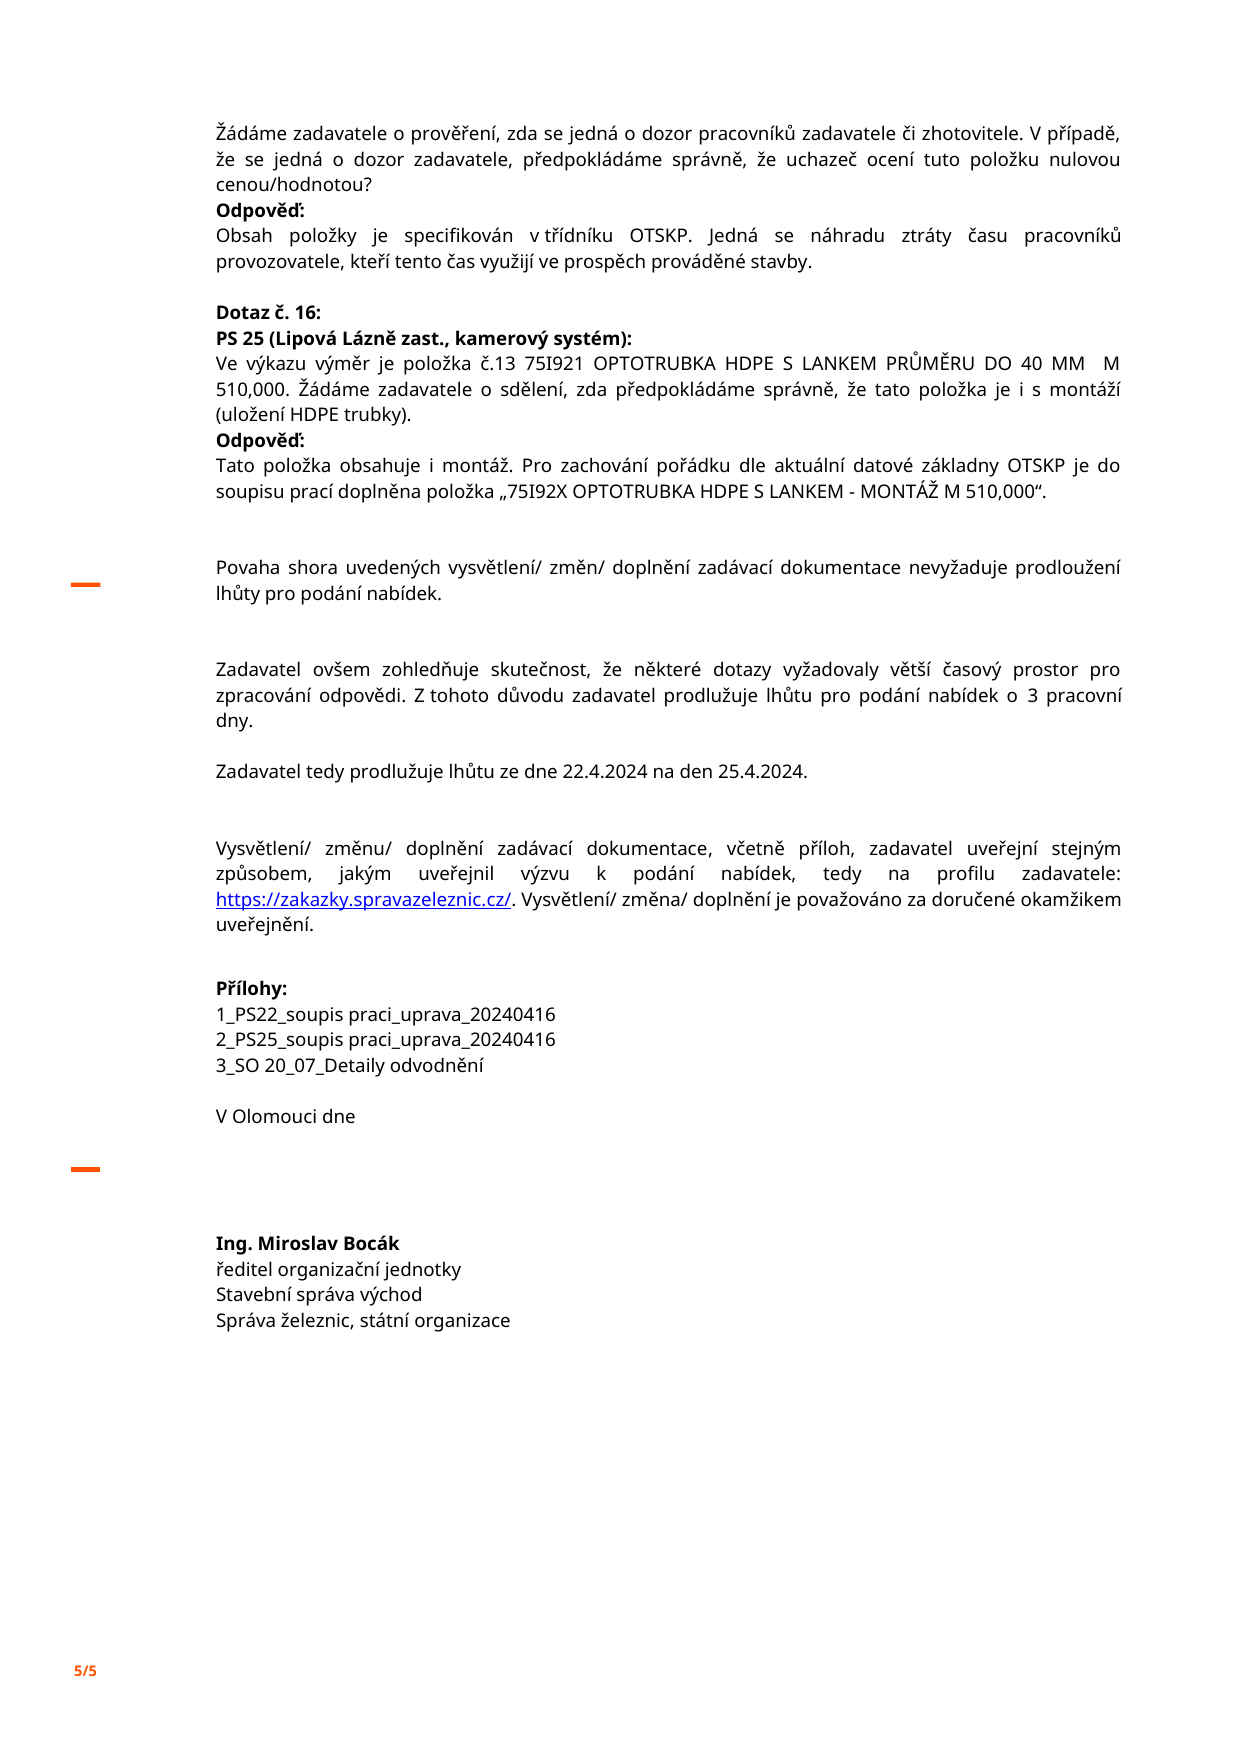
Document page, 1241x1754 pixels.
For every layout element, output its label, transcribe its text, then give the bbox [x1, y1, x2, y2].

text Dotaz č. 16: [216, 299, 1122, 325]
text Zadavatel tedy prodlužuje lhůtu ze dne 22.4.2024 na den 25.4.2024. [216, 759, 1122, 784]
text V Olomouci dne [216, 1103, 1122, 1128]
text PS 25 (Lipová Lázně zast., kamerový systém): [216, 325, 1122, 350]
text ředitel organizační jednotky [216, 1256, 1122, 1282]
text Zadavatel ovšem zohledňuje skutečnost, že některé dotazy vyžadovaly větší časový prostor pro zpracování odpovědi. Z tohoto důvodu zadavatel prodlužuje lhůtu pro podání nabídek o 3 pracovní dny. [216, 657, 1122, 733]
text Odpověď: [216, 427, 1122, 452]
text Správa železnic, státní organizace [216, 1307, 1122, 1333]
text Stavební správa východ [216, 1282, 1122, 1307]
text Ing. Miroslav Bocák [216, 1231, 1122, 1256]
text Přílohy: [216, 975, 1122, 1001]
text Obsah položky je specifikován v třídníku OTSKP. Jedná se náhradu ztráty času pracovníků provozovatele, kteří tento čas využijí ve prospěch prováděné stavby. [216, 223, 1122, 274]
text Ve výkazu výměr je položka č.13 75I921 OPTOTRUBKA HDPE S LANKEM PRŮMĚRU DO 40 MM M 510,000. Žádáme zadavatele o sdělení, zda předpokládáme správně, že tato položka je i s montáží (uložení HDPE trubky). [216, 350, 1122, 427]
text 2_PS25_soupis praci_uprava_20240416 [216, 1026, 1122, 1052]
text 1_PS22_soupis praci_uprava_20240416 [216, 1001, 1122, 1026]
text Odpověď: [216, 197, 1122, 223]
text Vysvětlení/ změnu/ doplnění zadávací dokumentace, včetně příloh, zadavatel uveřejní stejným způsobem, jakým uveřejnil výzvu k podání nabídek, tedy na profilu zadavatele: https://zakazky.spravazeleznic.cz/. Vysvětlení/ změna/ doplnění je považováno za doručené okamžikem uveřejnění. [216, 835, 1122, 937]
text 3_SO 20_07_Detaily odvodnění [216, 1052, 1122, 1077]
text Žádáme zadavatele o prověření, zda se jedná o dozor pracovníků zadavatele či zhotovitele. V případě, že se jedná o dozor zadavatele, předpokládáme správně, že uchazeč ocení tuto položku nulovou cenou/hodnotou? [216, 121, 1122, 197]
text Povaha shora uvedených vysvětlení/ změn/ doplnění zadávací dokumentace nevyžaduje prodloužení lhůty pro podání nabídek. [216, 554, 1122, 606]
text Tato položka obsahuje i montáž. Pro zachování pořádku dle aktuální datové základny OTSKP je do soupisu prací doplněna položka „75I92X OPTOTRUBKA HDPE S LANKEM - MONTÁŽ M 510,000“. [216, 452, 1122, 503]
